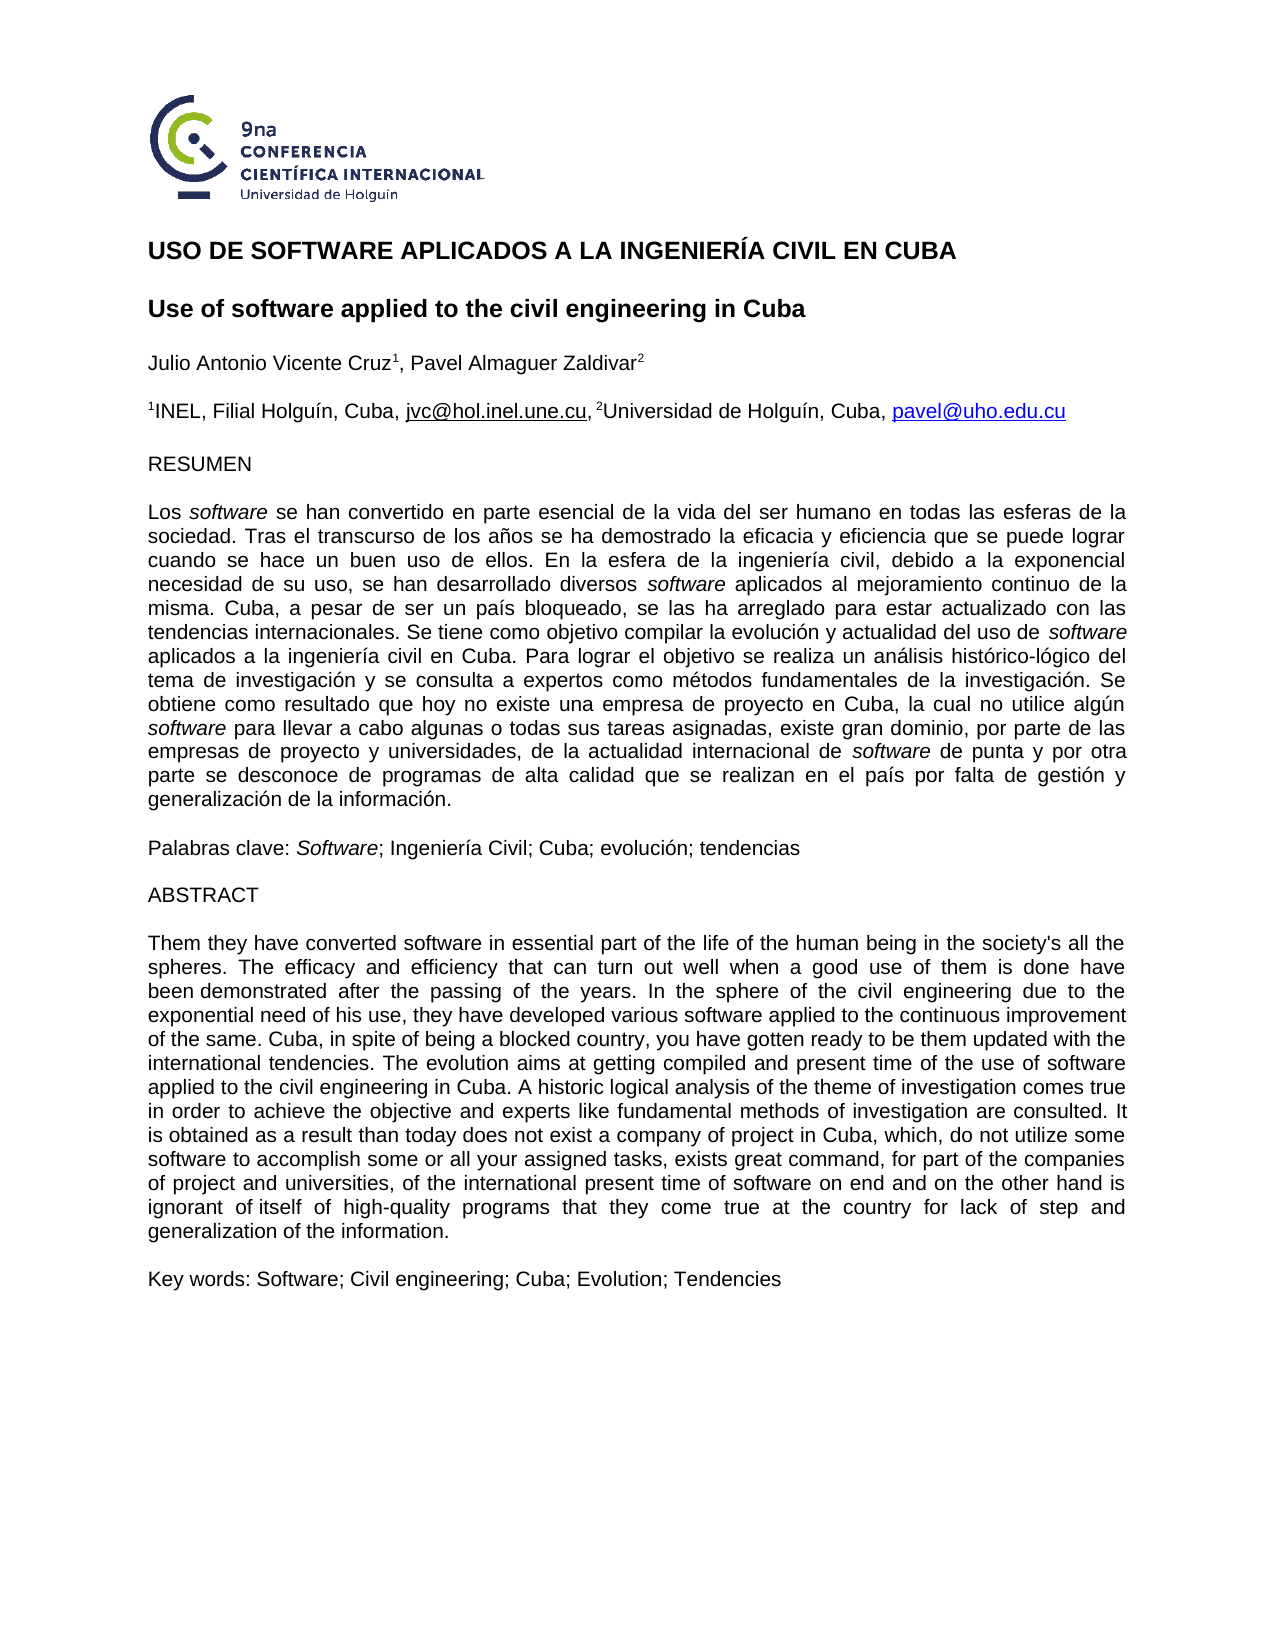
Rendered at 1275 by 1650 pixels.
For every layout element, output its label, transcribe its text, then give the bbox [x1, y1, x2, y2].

text ABSTRACT [148, 883, 1127, 907]
text Use of software applied to the civil engineering in Cuba [148, 294, 1127, 322]
text RESUMEN [148, 452, 1127, 476]
text Los software se han convertido en parte esencial de la vida del ser humano en todas las esferas de la sociedad. Tras el transcurso de los años se ha demostrado la eficacia y eficiencia que se puede lograr cuando se hace un buen uso de ellos. En la esfera de la ingeniería civil, debido a la exponencial necesidad de su uso, se han desarrollado diversos software aplicados al mejoramiento continuo de la misma. Cuba, a pesar de ser un país bloqueado, se las ha arreglado para estar actualizado con las tendencias internacionales. Se tiene como objetivo compilar la evolución y actualidad del uso de software aplicados a la ingeniería civil en Cuba. Para lograr el objetivo se realiza un análisis histórico-lógico del tema de investigación y se consulta a expertos como métodos fundamentales de la investigación. Se obtiene como resultado que hoy no existe una empresa de proyecto en Cuba, la cual no utilice algún software para llevar a cabo algunas o todas sus tareas asignadas, existe gran dominio, por parte de las empresas de proyecto y universidades, de la actualidad internacional de software de punta y por otra parte se desconoce de programas de alta calidad que se realizan en el país por falta de gestión y generalización de la información. [148, 500, 1127, 811]
text Julio Antonio Vicente Cruz1, Pavel Almaguer Zaldivar2 [148, 351, 1127, 375]
picture [144, 86, 486, 206]
text 1INEL, Filial Holguín, Cuba, jvc@hol.inel.une.cu, 2Universidad de Holguín, Cuba, pavel@uho.edu.cu [148, 399, 1127, 423]
text Palabras clave: Software; Ingeniería Civil; Cuba; evolución; tendencias [148, 835, 1127, 859]
text Them they have converted software in essential part of the life of the human being in the society's all the spheres. The efficacy and efficiency that can turn out well when a good use of them is done have been demonstrated after the passing of the years. In the sphere of the civil engineering due to the exponential need of his use, they have developed various software applied to the continuous improvement of the same. Cuba, in spite of being a blocked country, you have gotten ready to be them updated with the international tendencies. The evolution aims at getting compiled and present time of the use of software applied to the civil engineering in Cuba. A historic logical analysis of the theme of investigation comes true in order to achieve the objective and experts like fundamental methods of investigation are consulted. It is obtained as a result than today does not exist a company of project in Cuba, which, do not utilize some software to accomplish some or all your assigned tasks, exists great command, for part of the companies of project and universities, of the international present time of software on end and on the other hand is ignorant of itself of high-quality programs that they come true at the country for lack of step and generalization of the information. [148, 931, 1127, 1243]
text Key words: Software; Civil engineering; Cuba; Evolution; Tendencies [148, 1267, 1127, 1291]
subtitle Uso de software aplicados a la ingeniería civil en Cuba [148, 236, 1127, 265]
